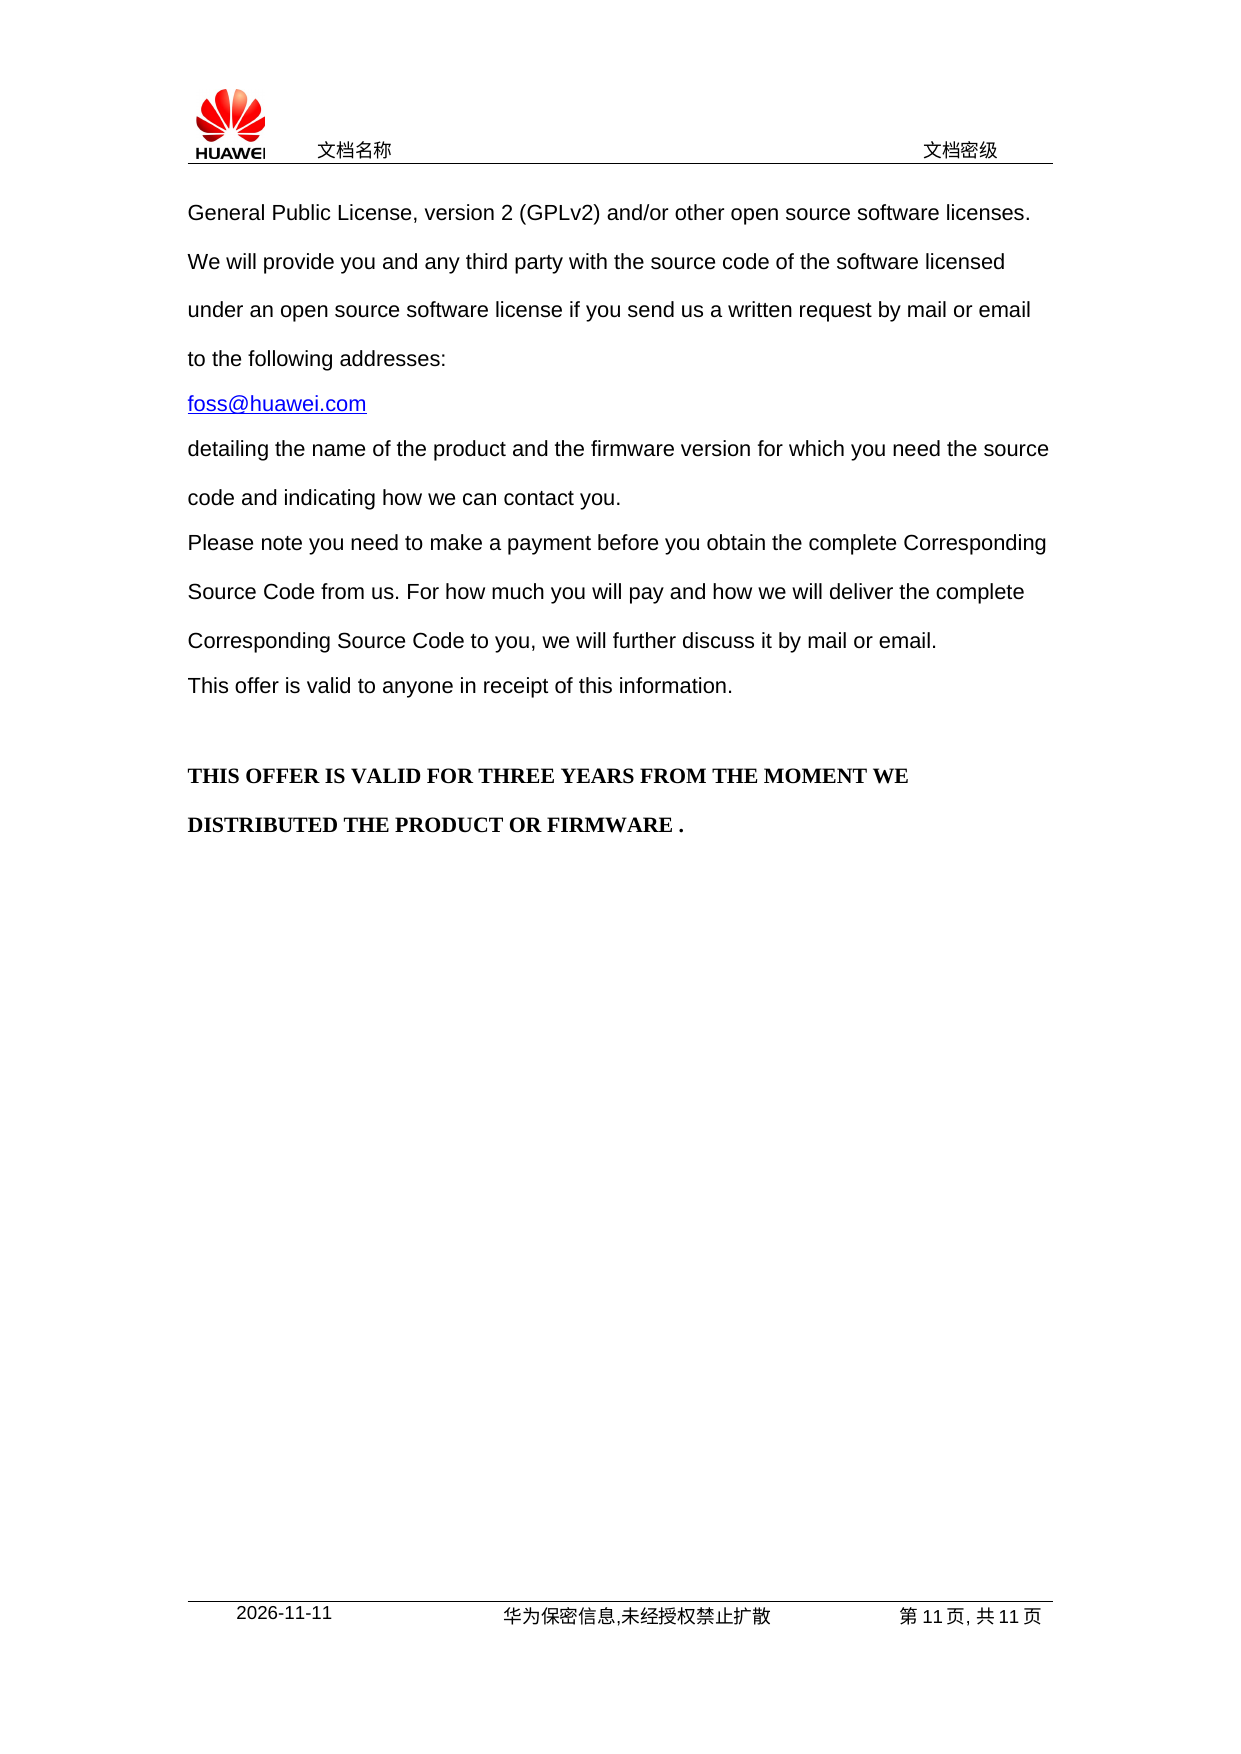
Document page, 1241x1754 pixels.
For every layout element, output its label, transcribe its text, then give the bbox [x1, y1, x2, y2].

text This offer is valid for three years from the moment we distributed the product or firmware . [187, 759, 1053, 841]
text Please note you need to make a payment before you obtain the complete Corresponding Source Code from us. For how much you will pay and how we will deliver the complete Corresponding Source Code to you, we will further discuss it by mail or email. [187, 527, 1053, 657]
text foss@huawei.com [187, 388, 1053, 420]
text This offer is valid to anyone in receipt of this information. [187, 669, 1053, 702]
text detailing the name of the product and the firmware version for which you need the source code and indicating how we can contact you. [187, 433, 1053, 514]
picture [196, 89, 265, 159]
